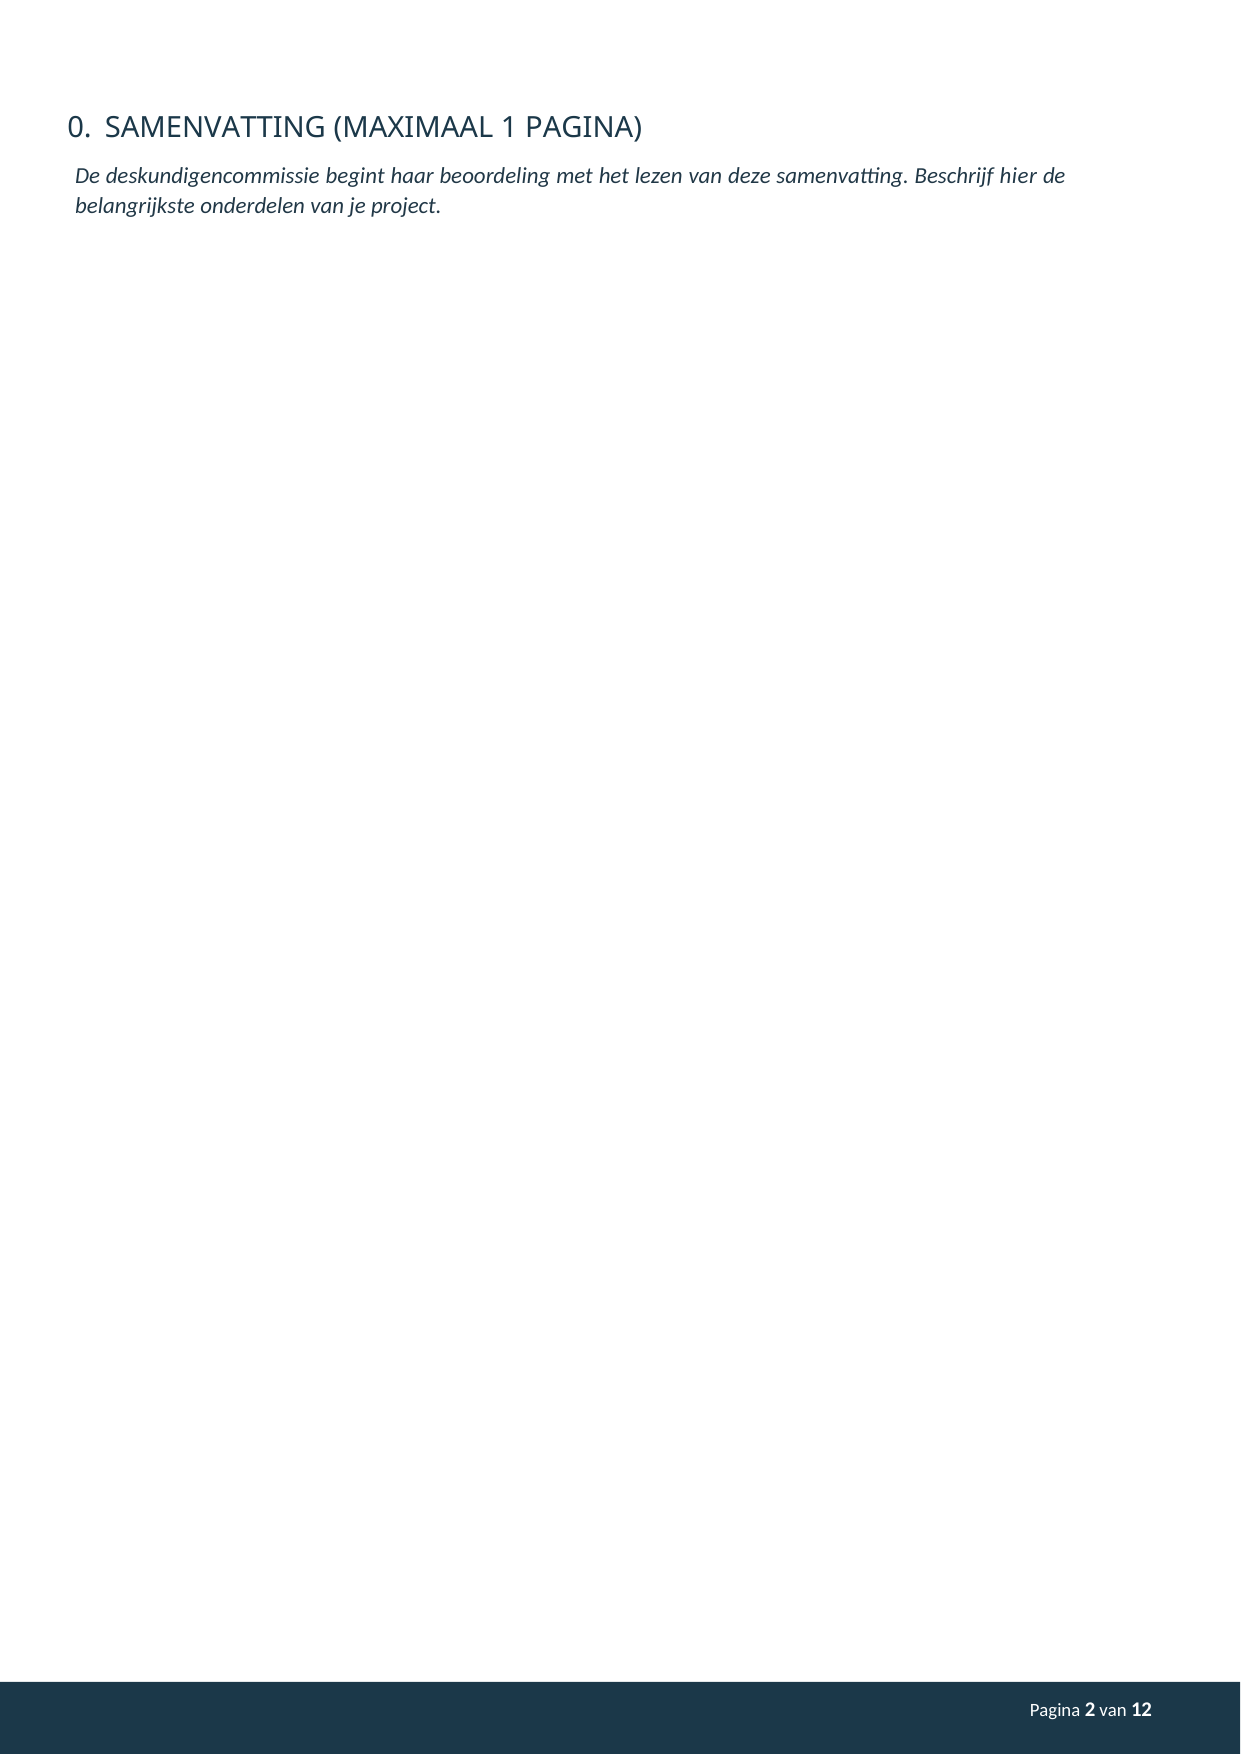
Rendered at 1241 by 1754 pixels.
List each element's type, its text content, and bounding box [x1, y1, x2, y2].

subtitle samenvatting (maximaal 1 pagina) [67, 106, 1153, 146]
text De deskundigencommissie begint haar beoordeling met het lezen van deze samenvatting. Beschrijf hier de belangrijkste onderdelen van je project. [75, 161, 1153, 219]
